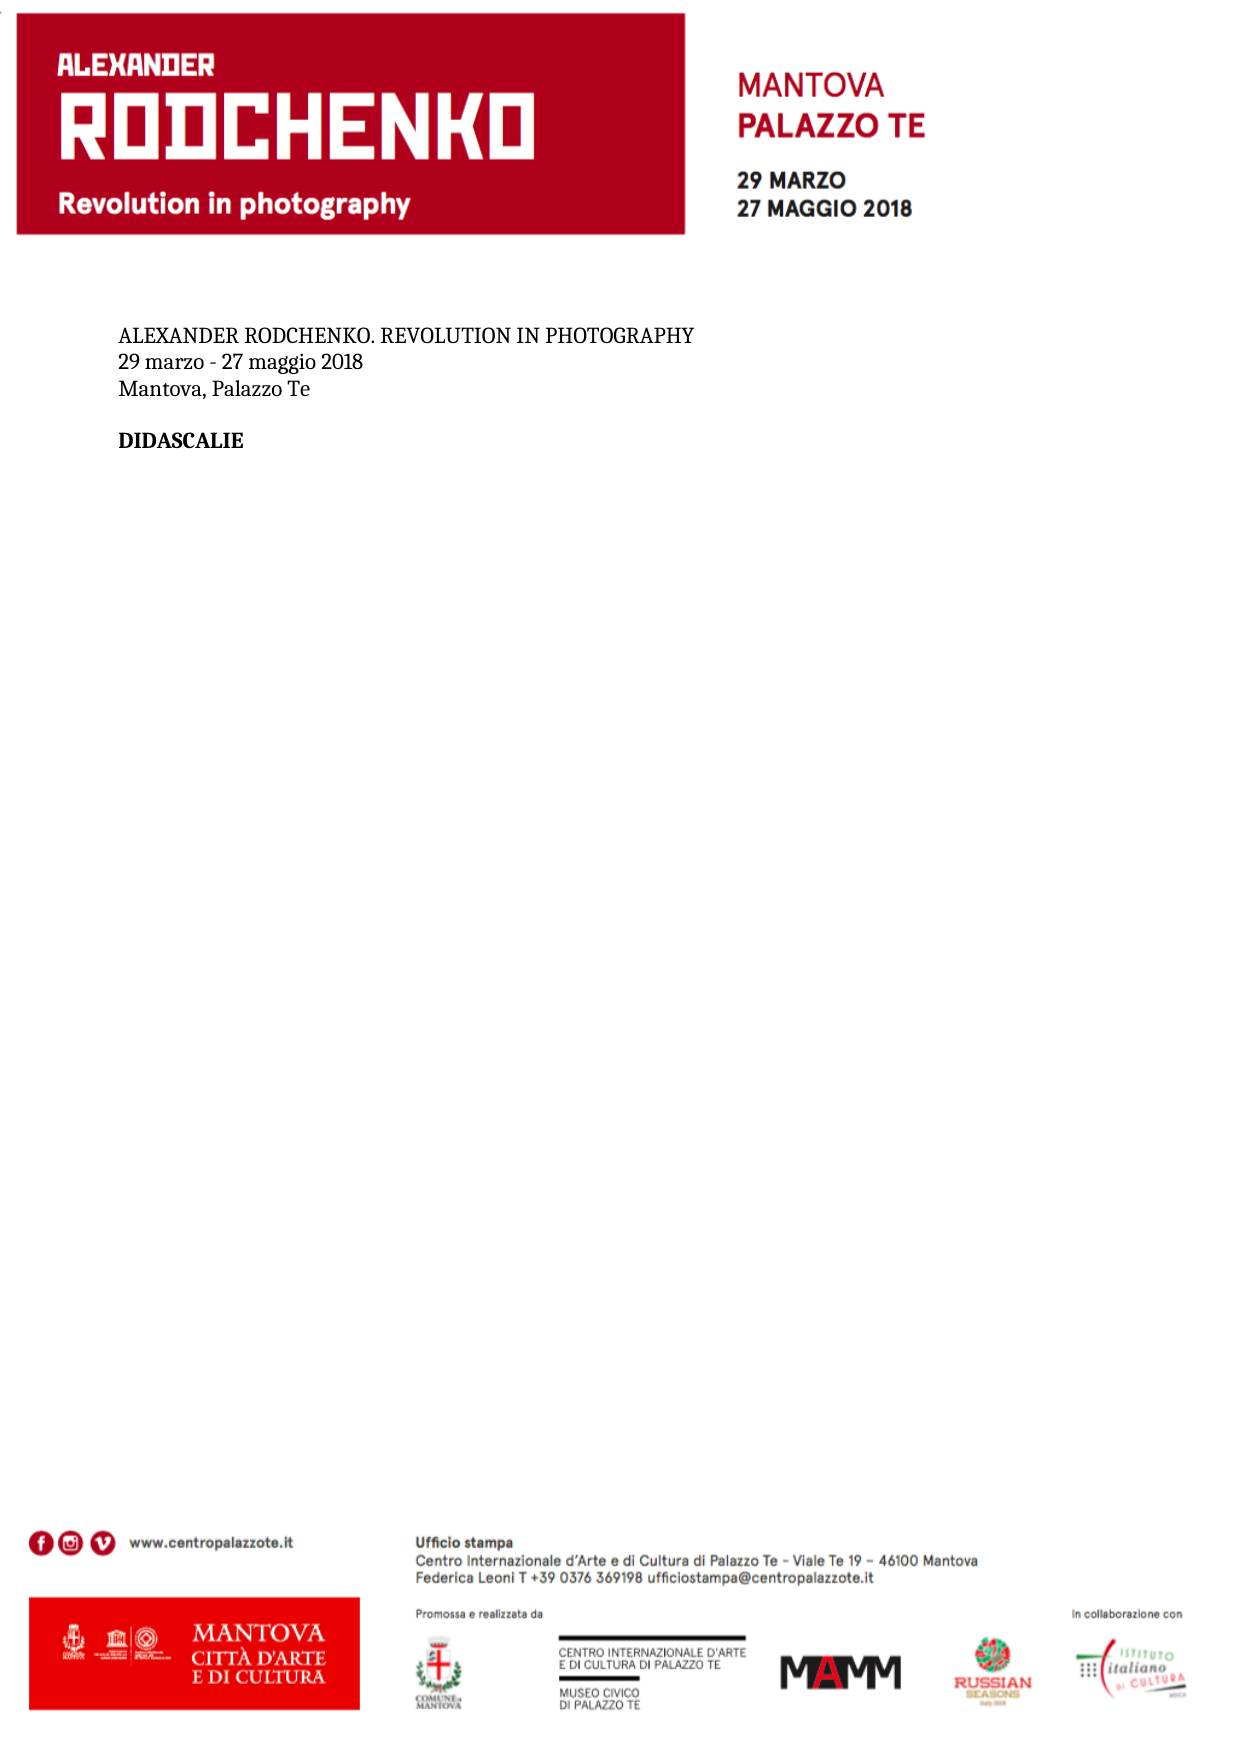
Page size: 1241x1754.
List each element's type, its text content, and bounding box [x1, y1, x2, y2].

picture [0, 0, 1004, 266]
text DIDASCALIE [118, 428, 1122, 454]
text ALEXANDER RODCHENKO. REVOLUTION IN PHOTOGRAPHY [118, 323, 1122, 349]
text 29 marzo - 27 maggio 2018 [118, 349, 1122, 376]
text Mantova, Palazzo Te [118, 376, 1122, 402]
picture [5, 1508, 1234, 1750]
